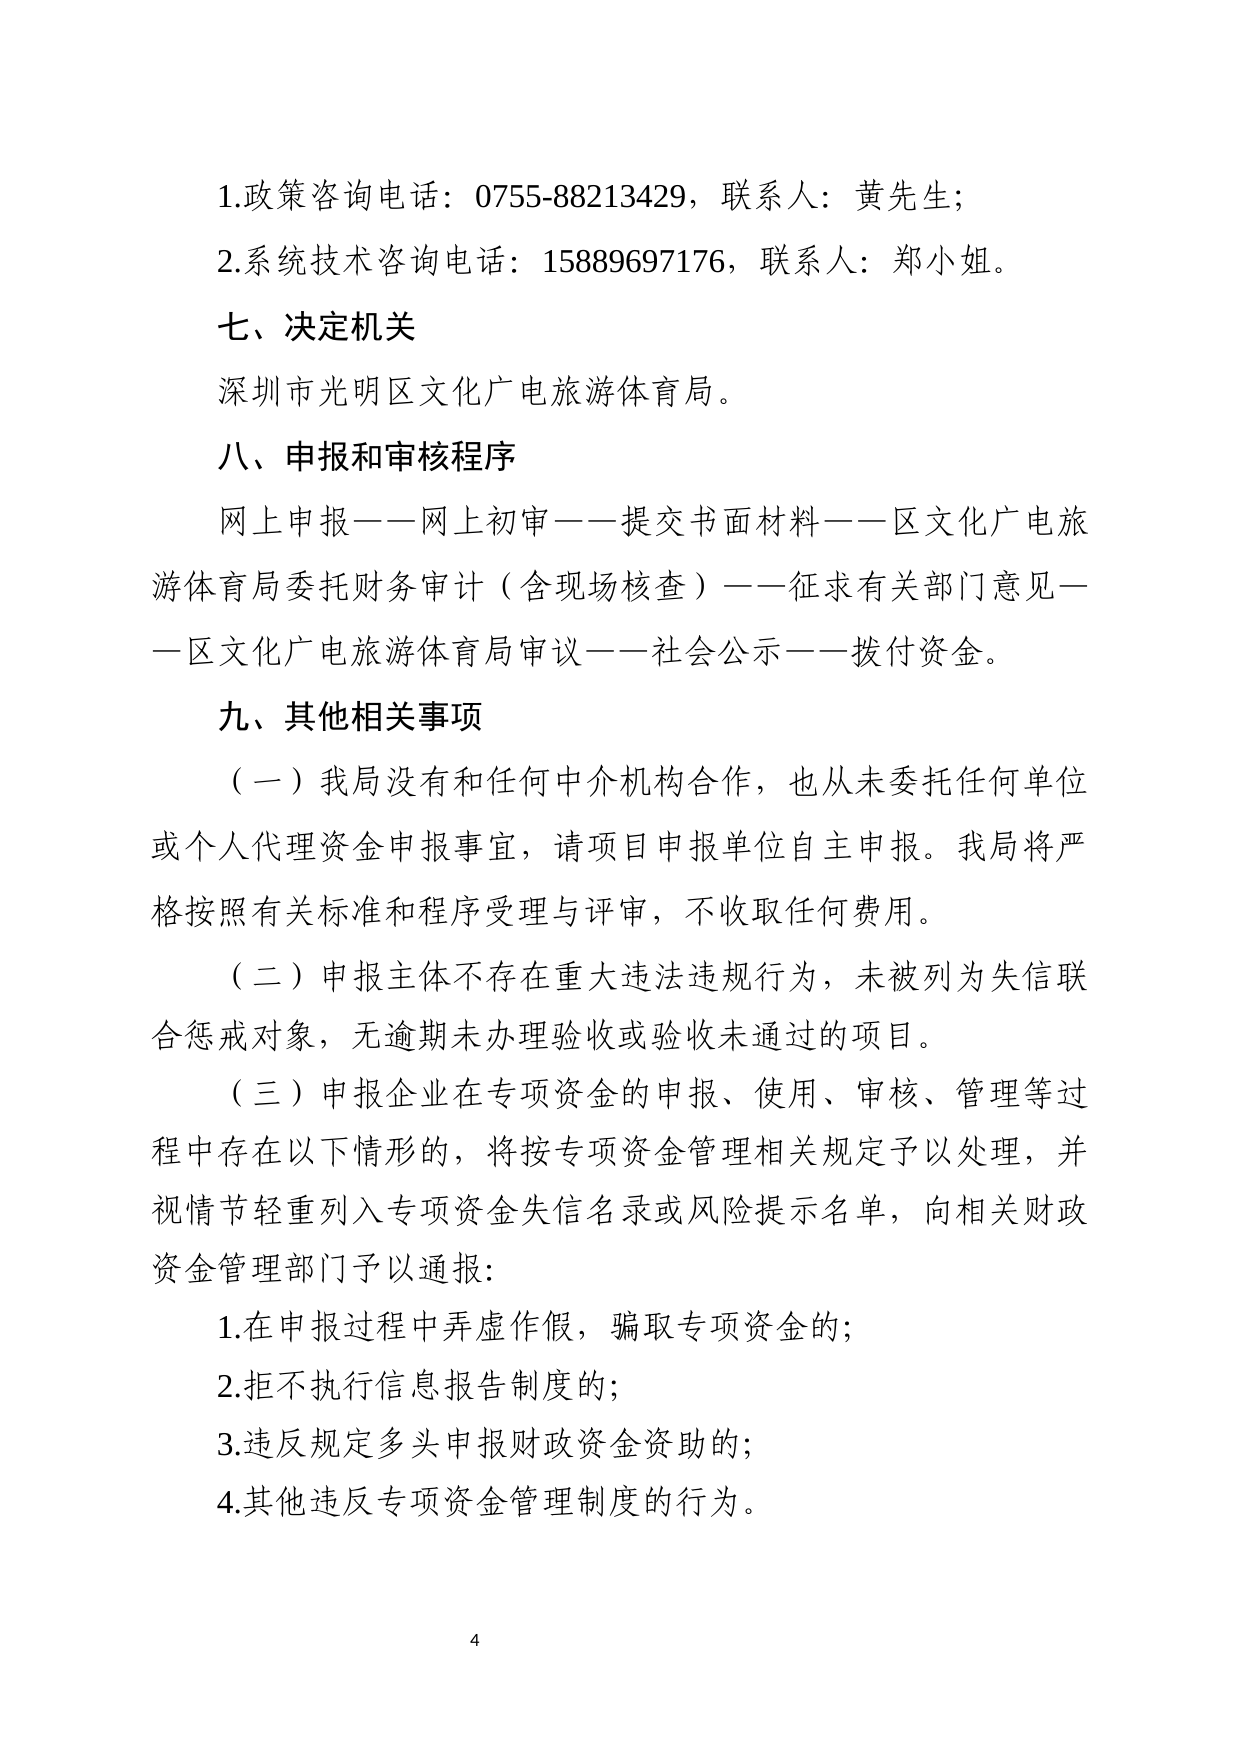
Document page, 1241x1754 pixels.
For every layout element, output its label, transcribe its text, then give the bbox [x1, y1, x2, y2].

text 深圳市光明区文化广电旅游体育局。 [150, 357, 1090, 422]
text （一）我局没有和任何中介机构合作，也从未委托任何单位或个人代理资金申报事宜，请项目申报单位自主申报。我局将严格按照有关标准和程序受理与评审，不收取任何费用。 [150, 747, 1090, 942]
text 八、申报和审核程序 [150, 422, 1090, 487]
text （三）申报企业在专项资金的申报、使用、审核、管理等过程中存在以下情形的，将按专项资金管理相关规定予以处理，并视情节轻重列入专项资金失信名录或风险提示名单，向相关财政资金管理部门予以通报： [150, 1059, 1090, 1292]
text 4.其他违反专项资金管理制度的行为。 [150, 1467, 1090, 1525]
text 网上申报——网上初审——提交书面材料——区文化广电旅游体育局委托财务审计（含现场核查）——征求有关部门意见——区文化广电旅游体育局审议——社会公示——拨付资金。 [150, 487, 1090, 682]
text 2.系统技术咨询电话：15889697176，联系人：郑小姐。 [150, 227, 1090, 292]
text （二）申报主体不存在重大违法违规行为，未被列为失信联合惩戒对象，无逾期未办理验收或验收未通过的项目。 [150, 942, 1090, 1059]
text 九、其他相关事项 [150, 682, 1090, 747]
text 1.政策咨询电话：0755-88213429，联系人：黄先生； [150, 162, 1090, 227]
text 七、决定机关 [150, 292, 1090, 357]
text 3.违反规定多头申报财政资金资助的； [150, 1409, 1090, 1467]
text 1.在申报过程中弄虚作假，骗取专项资金的； [150, 1292, 1090, 1350]
text 2.拒不执行信息报告制度的； [150, 1350, 1090, 1409]
